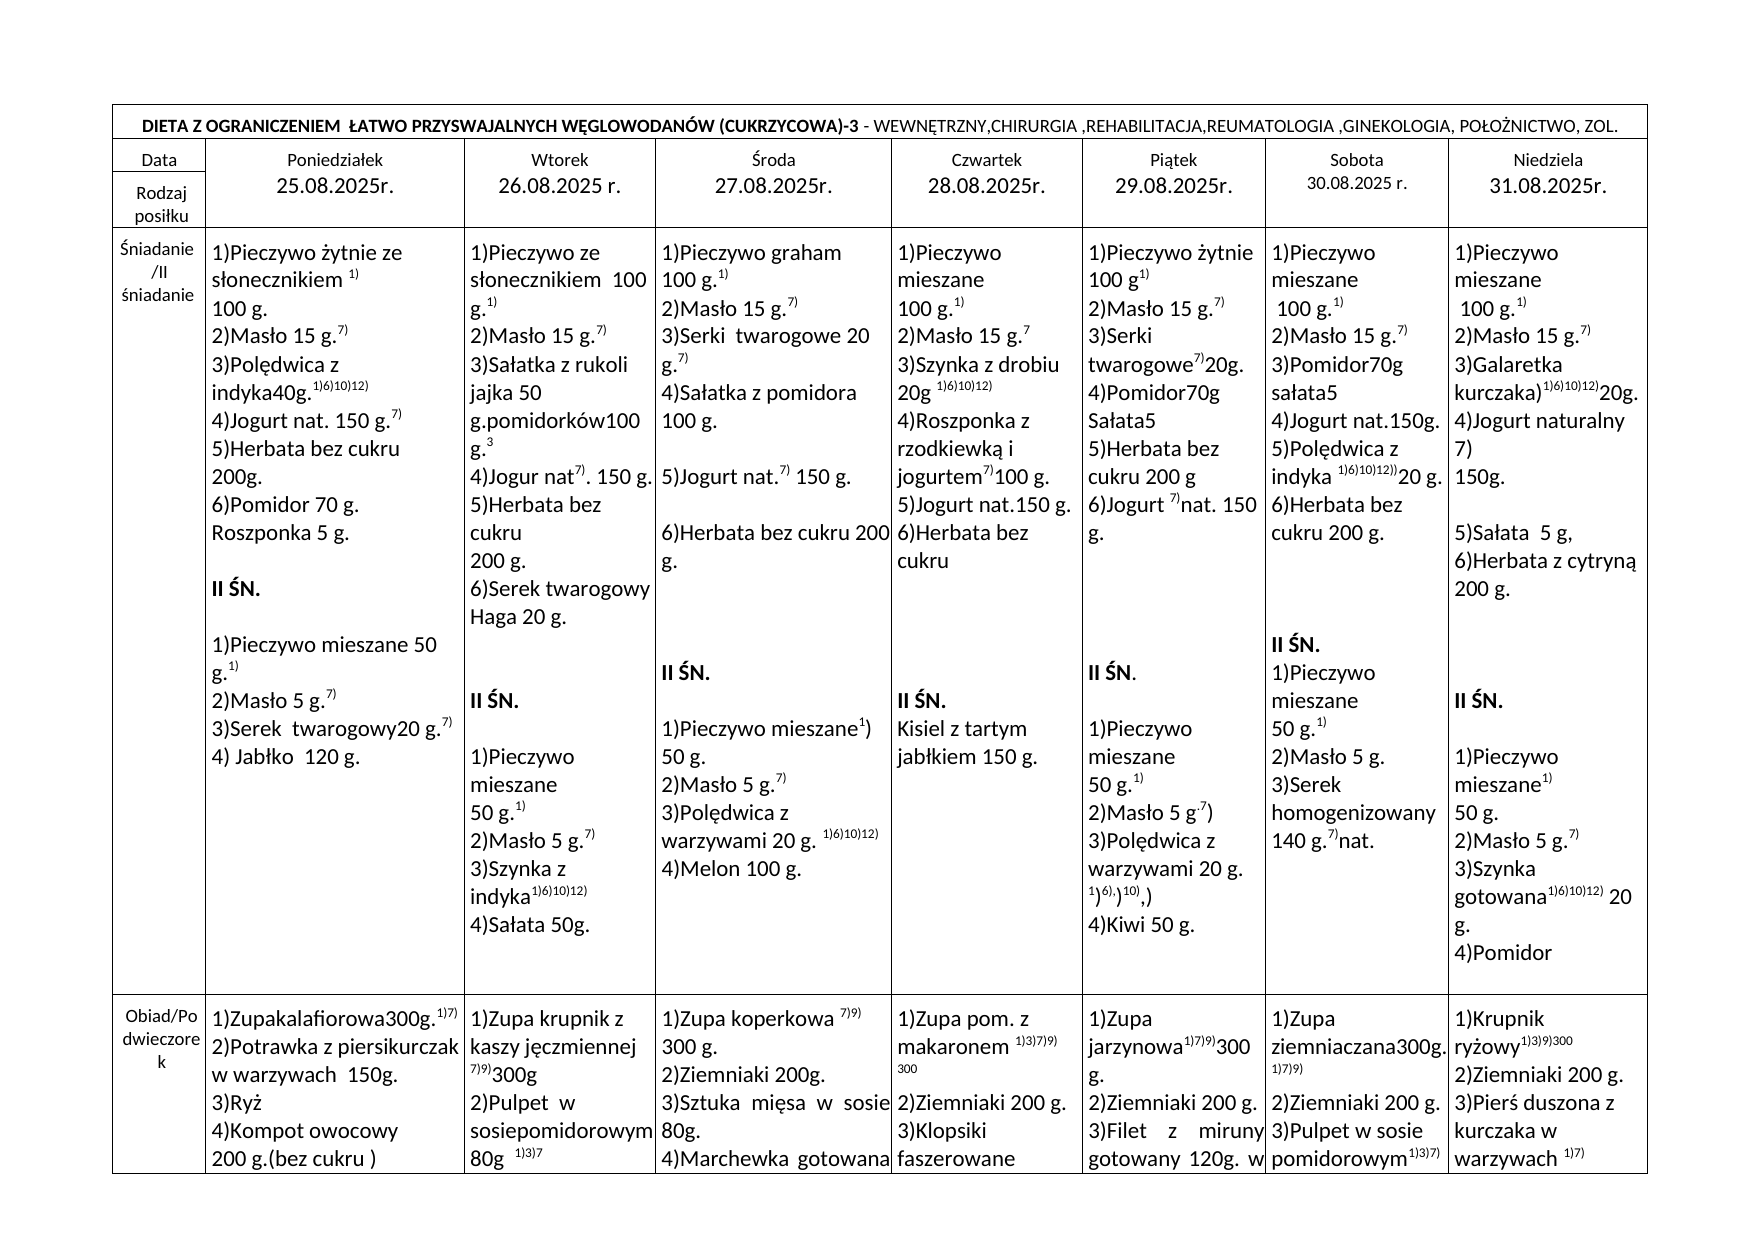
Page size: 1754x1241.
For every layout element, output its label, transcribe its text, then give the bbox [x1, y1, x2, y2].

table_cell Obiad/Po dwieczorek [113, 995, 205, 1173]
table_cell Data [113, 139, 205, 171]
table_cell Sobota 30.08.2025 r. [1266, 139, 1448, 227]
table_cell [465, 995, 655, 1173]
table_cell Środa 27.08.2025r. [656, 139, 891, 227]
table_header DIETA Z OGRANICZENIEM ŁATWO PRZYSWAJALNYCH WĘGLOWODANÓW (CUKRZYCOWA)-3 - WEWNĘTRZNY,CHIRURGIA ,REHABILITACJA,REUMATOLOGIA ,GINEKOLOGIA, POŁOŻNICTWO, ZOL. [113, 105, 1647, 138]
table_cell Piątek 29.08.2025r. [1083, 139, 1265, 227]
table_cell Poniedziałek 25.08.2025r. [206, 139, 464, 227]
table_cell Śniadanie /II śniadanie [113, 228, 205, 994]
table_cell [656, 995, 891, 1173]
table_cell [1449, 995, 1647, 1173]
table_cell Czwartek 28.08.2025r. [892, 139, 1082, 227]
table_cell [206, 995, 464, 1173]
table_cell Wtorek 26.08.2025 r. [465, 139, 655, 227]
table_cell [1083, 995, 1265, 1173]
table_cell 1)Pieczywo mieszane 100 g.1) 2)Masło 15 g.7 3)Szynka z drobiu 20g 1)6)10)12) 4)Roszponka z rzodkiewką i jogurtem7)100 g. 5)Jogurt nat.150 g. 6)Herbata bez cukru II ŚN. Kisiel z tartym jabłkiem 150 g. [892, 228, 1082, 994]
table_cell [1266, 995, 1448, 1173]
table_cell Niedziela 31.08.2025r. [1449, 139, 1647, 227]
table_cell 1)Pieczywo graham 100 g.1) 2)Masło 15 g.7) 3)Serki twarogowe 20 g.7) 4)Sałatka z pomidora 100 g. 5)Jogurt nat.7) 150 g. 6)Herbata bez cukru 200 g. II ŚN. 1)Pieczywo mieszane1) 50 g. 2)Masło 5 g.7) 3)Polędwica z warzywami 20 g. 1)6)10)12) 4)Melon 100 g. [656, 228, 891, 994]
table_cell 1)Pieczywo żytnie 100 g1) 2)Masło 15 g.7) 3)Serki twarogowe7)20g. 4)Pomidor70g Sałata5 5)Herbata bez cukru 200 g 6)Jogurt 7)nat. 150 g. II ŚN. 1)Pieczywo mieszane 50 g.1) 2)Masło 5 g.7) 3)Polędwica z warzywami 20 g. 1)6),)10),) 4)Kiwi 50 g. [1083, 228, 1265, 994]
table_cell 1)Pieczywo ze słonecznikiem 100 g.1) 2)Masło 15 g.7) 3)Sałatka z rukoli jajka 50 g.pomidorków100 g.3 4)Jogur nat7). 150 g. 5)Herbata bez cukru 200 g. 6)Serek twarogowy Haga 20 g. II ŚN. 1)Pieczywo mieszane 50 g.1) 2)Masło 5 g.7) 3)Szynka z indyka1)6)10)12) 4)Sałata 50g. [465, 228, 655, 994]
table_cell Rodzaj posiłku [113, 172, 205, 227]
table_cell 1)Pieczywo mieszane 100 g.1) 2)Masło 15 g.7) 3)Pomidor70g sałata5 4)Jogurt nat.150g. 5)Polędwica z indyka 1)6)10)12))20 g. 6)Herbata bez cukru 200 g. II ŚN. 1)Pieczywo mieszane 50 g.1) 2)Masło 5 g. 3)Serek homogenizowany 140 g.7)nat. [1266, 228, 1448, 994]
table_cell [892, 995, 1082, 1173]
table_cell 1)Pieczywo żytnie ze słonecznikiem 1) 100 g. 2)Masło 15 g.7) 3)Polędwica z indyka40g.1)6)10)12) 4)Jogurt nat. 150 g.7) 5)Herbata bez cukru 200g. 6)Pomidor 70 g. Roszponka 5 g. II ŚN. 1)Pieczywo mieszane 50 g.1) 2)Masło 5 g.7) 3)Serek twarogowy20 g.7) 4) Jabłko 120 g. [206, 228, 464, 994]
table_cell 1)Pieczywo mieszane 100 g.1) 2)Masło 15 g.7) 3)Galaretka kurczaka)1)6)10)12)20g. 4)Jogurt naturalny 7) 150g. 5)Sałata 5 g, 6)Herbata z cytryną 200 g. II ŚN. 1)Pieczywo mieszane1) 50 g. 2)Masło 5 g.7) 3)Szynka gotowana1)6)10)12) 20 g. 4)Pomidor [1449, 228, 1647, 994]
